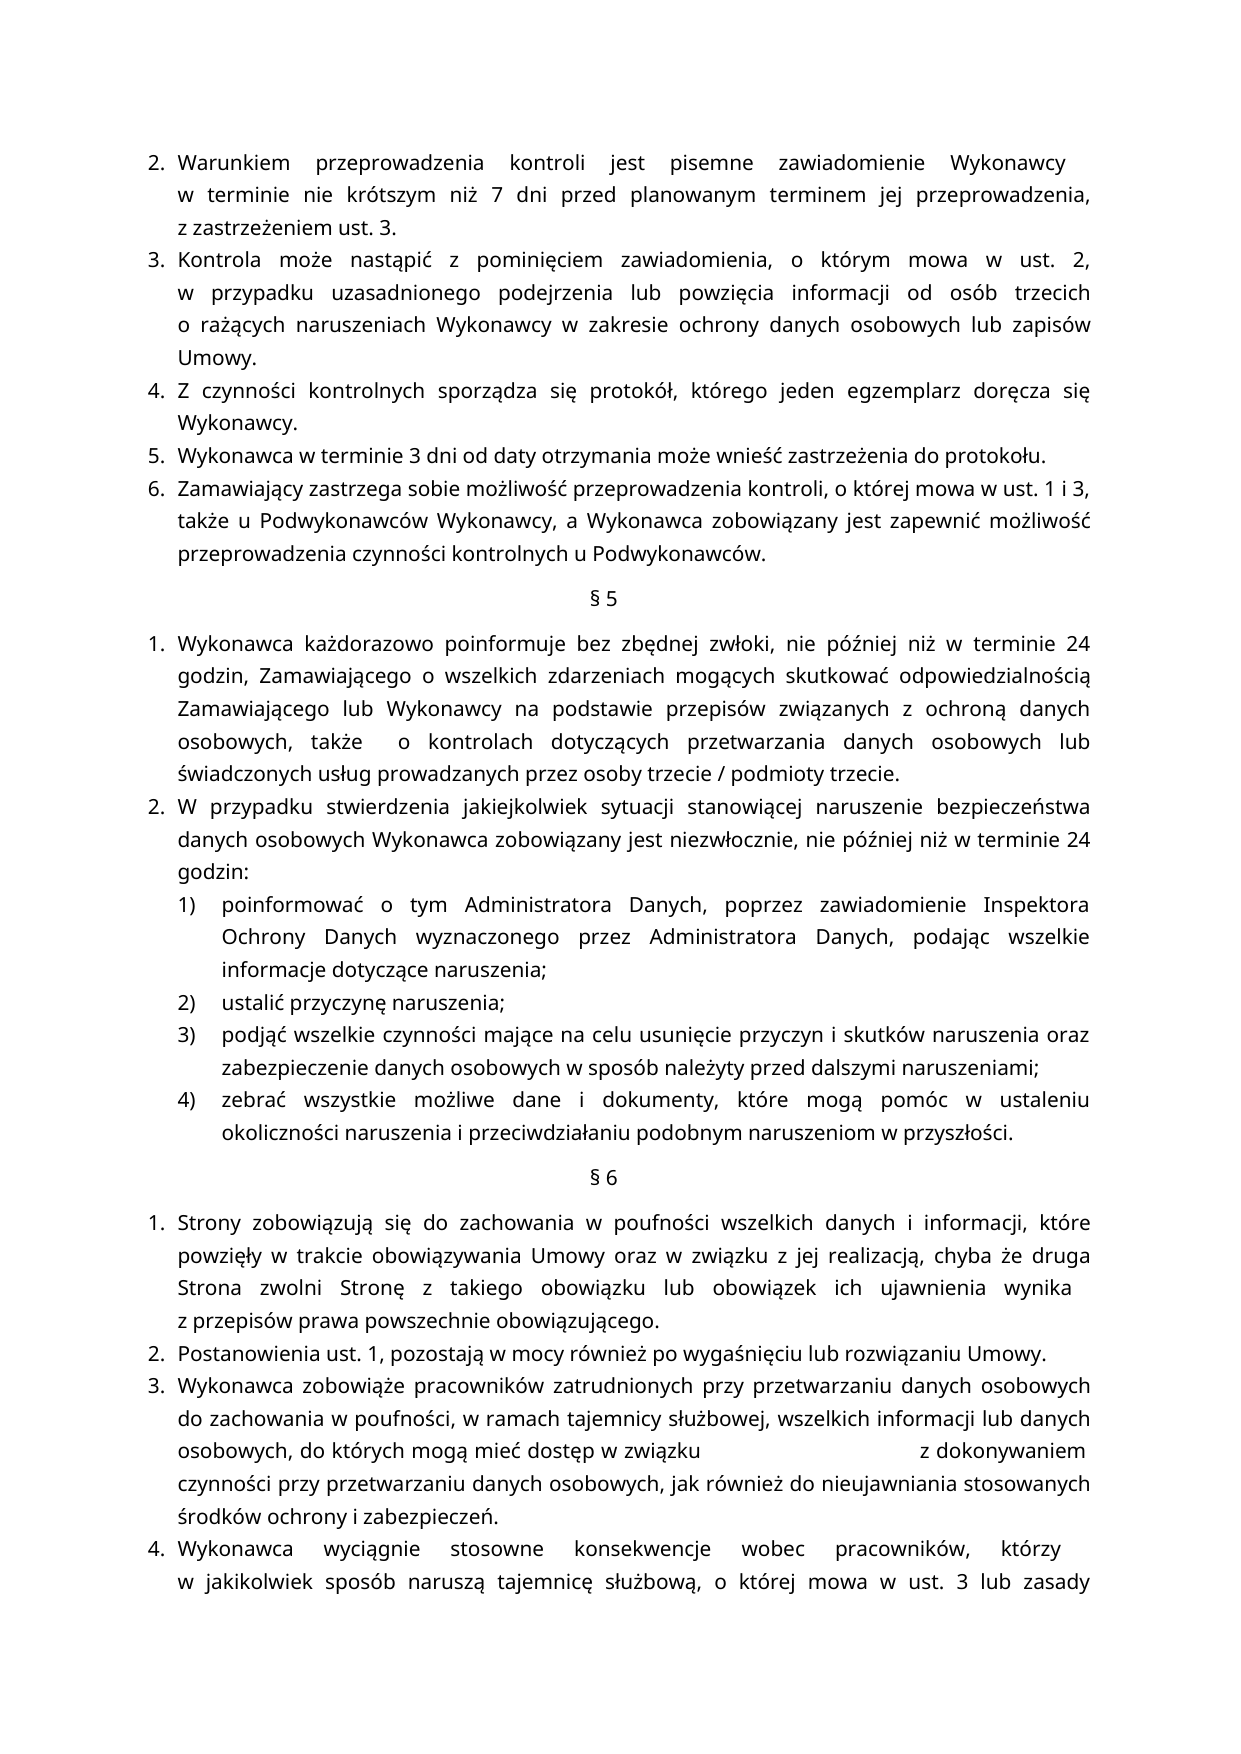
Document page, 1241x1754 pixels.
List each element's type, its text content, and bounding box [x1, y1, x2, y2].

list Postanowienia ust. 1, pozostają w mocy również po wygaśnięciu lub rozwiązaniu Umowy. [148, 1339, 1092, 1367]
list Wykonawca w terminie 3 dni od daty otrzymania może wnieść zastrzeżenia do protokołu. [148, 441, 1092, 469]
text § 6 [179, 1163, 1091, 1192]
list ustalić przyczynę naruszenia; [177, 988, 1091, 1016]
list Warunkiem przeprowadzenia kontroli jest pisemne zawiadomienie Wykonawcy w terminie nie krótszym niż 7 dni przed planowanym terminem jej przeprowadzenia, z zastrzeżeniem ust. 3. [148, 148, 1092, 241]
list Zamawiający zastrzega sobie możliwość przeprowadzenia kontroli, o której mowa w ust. 1 i 3, także u Podwykonawców Wykonawcy, a Wykonawca zobowiązany jest zapewnić możliwość przeprowadzenia czynności kontrolnych u Podwykonawców. [148, 474, 1092, 567]
text § 5 [179, 584, 1091, 612]
list Wykonawca zobowiąże pracowników zatrudnionych przy przetwarzaniu danych osobowych do zachowania w poufności, w ramach tajemnicy służbowej, wszelkich informacji lub danych osobowych, do których mogą mieć dostęp w związku z dokonywaniem czynności przy przetwarzaniu danych osobowych, jak również do nieujawniania stosowanych środków ochrony i zabezpieczeń. [148, 1371, 1092, 1530]
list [148, 1534, 1092, 1595]
list W przypadku stwierdzenia jakiejkolwiek sytuacji stanowiącej naruszenie bezpieczeństwa danych osobowych Wykonawca zobowiązany jest niezwłocznie, nie później niż w terminie 24 godzin: [148, 792, 1092, 886]
list Z czynności kontrolnych sporządza się protokół, którego jeden egzemplarz doręcza się Wykonawcy. [148, 376, 1092, 437]
list Wykonawca każdorazowo poinformuje bez zbędnej zwłoki, nie później niż w terminie 24 godzin, Zamawiającego o wszelkich zdarzeniach mogących skutkować odpowiedzialnością Zamawiającego lub Wykonawcy na podstawie przepisów związanych z ochroną danych osobowych, także o kontrolach dotyczących przetwarzania danych osobowych lub świadczonych usług prowadzanych przez osoby trzecie / podmioty trzecie. [148, 629, 1092, 788]
list Kontrola może nastąpić z pominięciem zawiadomienia, o którym mowa w ust. 2, w przypadku uzasadnionego podejrzenia lub powzięcia informacji od osób trzecich o rażących naruszeniach Wykonawcy w zakresie ochrony danych osobowych lub zapisów Umowy. [148, 245, 1092, 372]
list Strony zobowiązują się do zachowania w poufności wszelkich danych i informacji, które powzięły w trakcie obowiązywania Umowy oraz w związku z jej realizacją, chyba że druga Strona zwolni Stronę z takiego obowiązku lub obowiązek ich ujawnienia wynika z przepisów prawa powszechnie obowiązującego. [148, 1208, 1092, 1334]
list poinformować o tym Administratora Danych, poprzez zawiadomienie Inspektora Ochrony Danych wyznaczonego przez Administratora Danych, podając wszelkie informacje dotyczące naruszenia; [177, 890, 1091, 983]
list zebrać wszystkie możliwe dane i dokumenty, które mogą pomóc w ustaleniu okoliczności naruszenia i przeciwdziałaniu podobnym naruszeniom w przyszłości. [177, 1086, 1091, 1147]
list podjąć wszelkie czynności mające na celu usunięcie przyczyn i skutków naruszenia oraz zabezpieczenie danych osobowych w sposób należyty przed dalszymi naruszeniami; [177, 1020, 1091, 1081]
